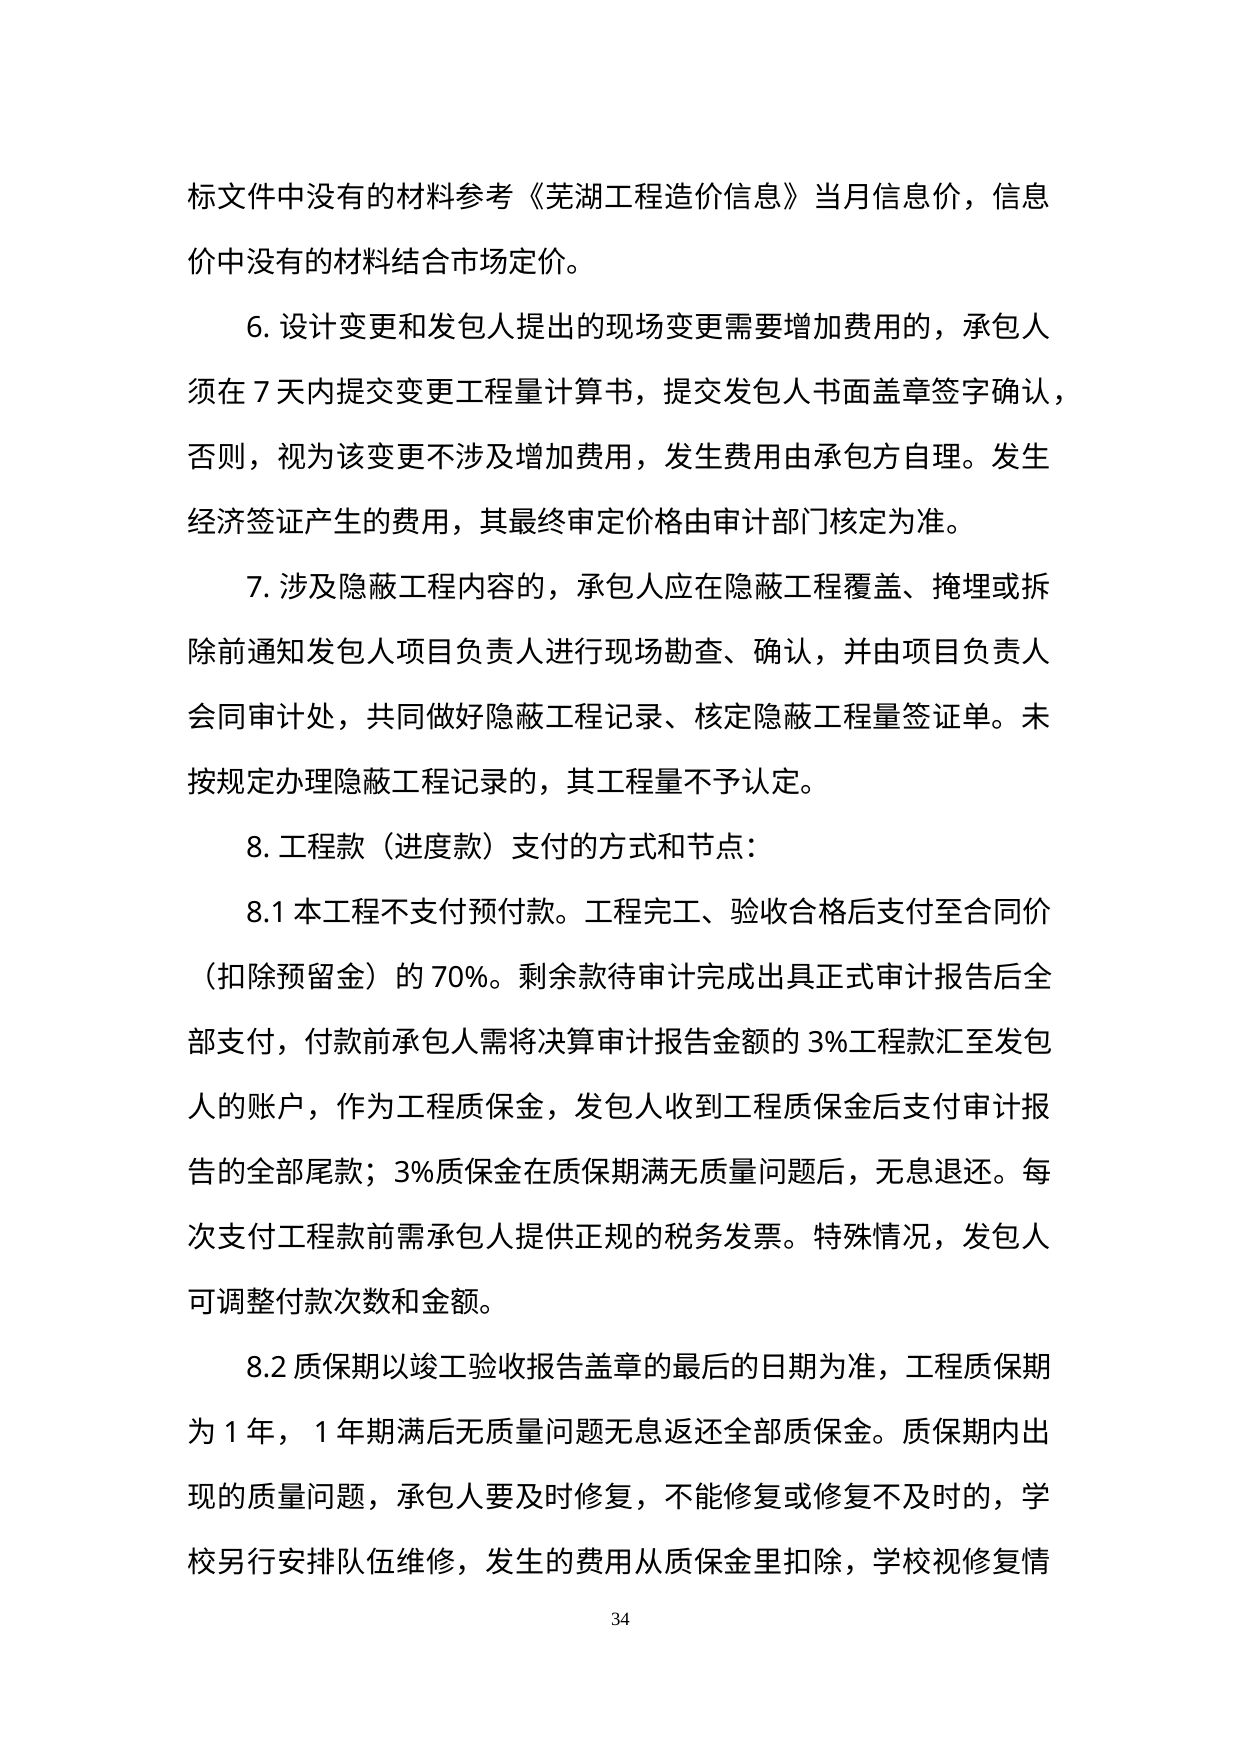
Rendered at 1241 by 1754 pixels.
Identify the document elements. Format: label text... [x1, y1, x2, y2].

text 6. 设计变更和发包人提出的现场变更需要增加费用的，承包人须在7天内提交变更工程量计算书，提交发包人书面盖章签字确认，否则，视为该变更不涉及增加费用，发生费用由承包方自理。发生经济签证产生的费用，其最终审定价格由审计部门核定为准。 [187, 292, 1053, 552]
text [187, 162, 1053, 292]
text 8. 工程款（进度款）支付的方式和节点： [187, 812, 1053, 877]
text 8.1本工程不支付预付款。工程完工、验收合格后支付至合同价（扣除预留金）的70%。剩余款待审计完成出具正式审计报告后全部支付，付款前承包人需将决算审计报告金额的3%工程款汇至发包人的账户，作为工程质保金，发包人收到工程质保金后支付审计报告的全部尾款；3%质保金在质保期满无质量问题后，无息退还。每次支付工程款前需承包人提供正规的税务发票。特殊情况，发包人可调整付款次数和金额。 [187, 877, 1053, 1332]
text 7. 涉及隐蔽工程内容的，承包人应在隐蔽工程覆盖、掩埋或拆除前通知发包人项目负责人进行现场勘查、确认，并由项目负责人会同审计处，共同做好隐蔽工程记录、核定隐蔽工程量签证单。未按规定办理隐蔽工程记录的，其工程量不予认定。 [187, 552, 1053, 812]
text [187, 1332, 1053, 1592]
